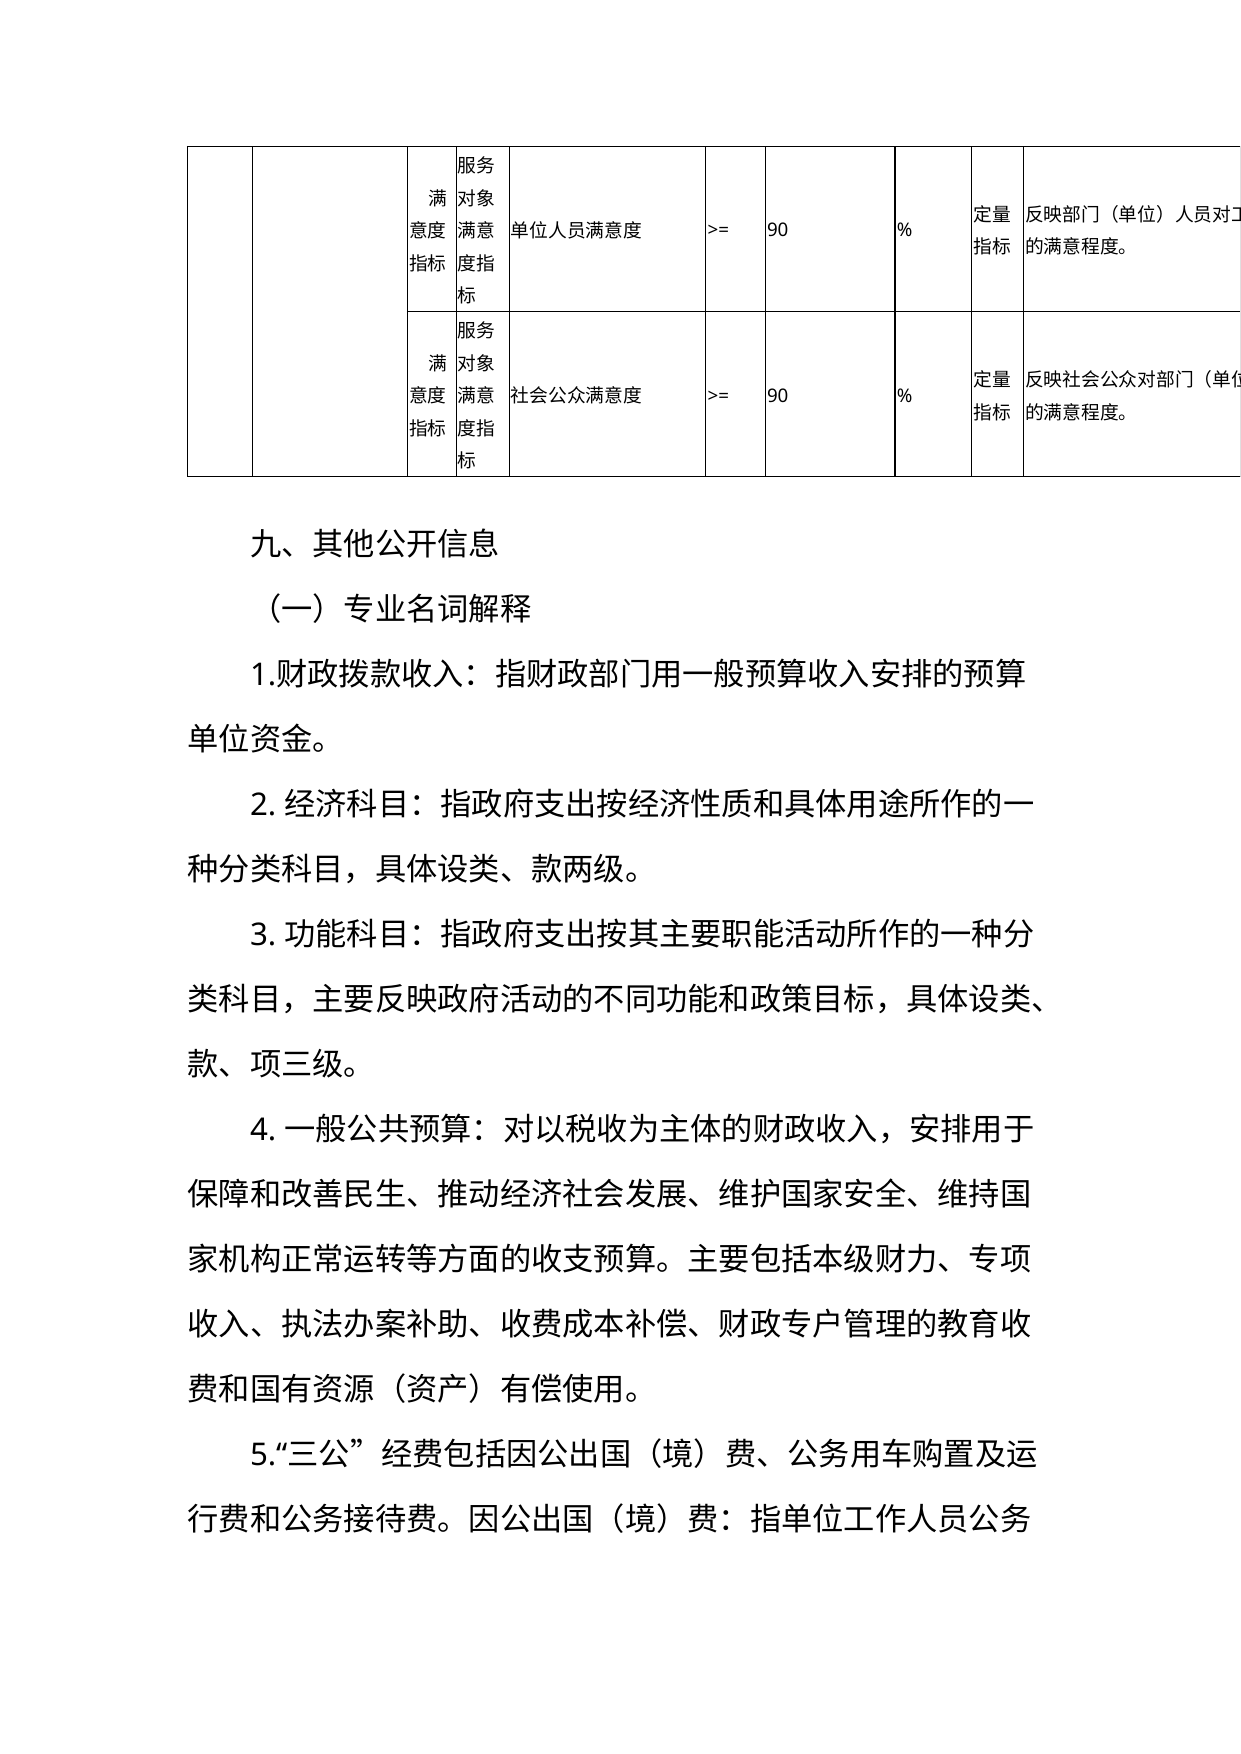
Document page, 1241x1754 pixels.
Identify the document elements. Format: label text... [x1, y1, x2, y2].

text 1.财政拨款收入：指财政部门用一般预算收入安排的预算单位资金。 [187, 639, 1053, 769]
table_cell 反映部门（单位）人员对工资福利发放的满意程度。 [1024, 147, 1240, 311]
table_cell >= [706, 312, 765, 476]
table_cell 服务对象满意度指标 [457, 312, 509, 476]
text 4. 一般公共预算：对以税收为主体的财政收入，安排用于保障和改善民生、推动经济社会发展、维护国家安全、维持国家机构正常运转等方面的收支预算。主要包括本级财力、专项收入、执法办案补助、收费成本补偿、财政专户管理的教育收费和国有资源（资产）有偿使用。 [187, 1094, 1053, 1419]
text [187, 1419, 1053, 1549]
table_cell 单位人员满意度 [510, 147, 705, 311]
table_cell 服务对象满意度指标 [457, 147, 509, 311]
table_cell 90 [766, 312, 894, 476]
table_cell 定量指标 [972, 147, 1023, 311]
table_cell % [896, 312, 971, 476]
table_cell % [896, 147, 971, 311]
text （一）专业名词解释 [187, 574, 1053, 639]
text 2. 经济科目：指政府支出按经济性质和具体用途所作的一种分类科目，具体设类、款两级。 [187, 769, 1053, 899]
table_cell 满意度指标 [408, 312, 456, 476]
table_cell >= [706, 147, 765, 311]
table_cell 满意度指标 [408, 147, 456, 311]
text 3. 功能科目：指政府支出按其主要职能活动所作的一种分类科目，主要反映政府活动的不同功能和政策目标，具体设类、款、项三级。 [187, 899, 1053, 1094]
table_cell 社会公众满意度 [510, 312, 705, 476]
text 九、其他公开信息 [187, 509, 1053, 574]
table_cell 反映社会公众对部门（单位）履职情况的满意程度。 [1024, 312, 1240, 476]
table_cell 90 [766, 147, 894, 311]
table_cell 定量指标 [972, 312, 1023, 476]
